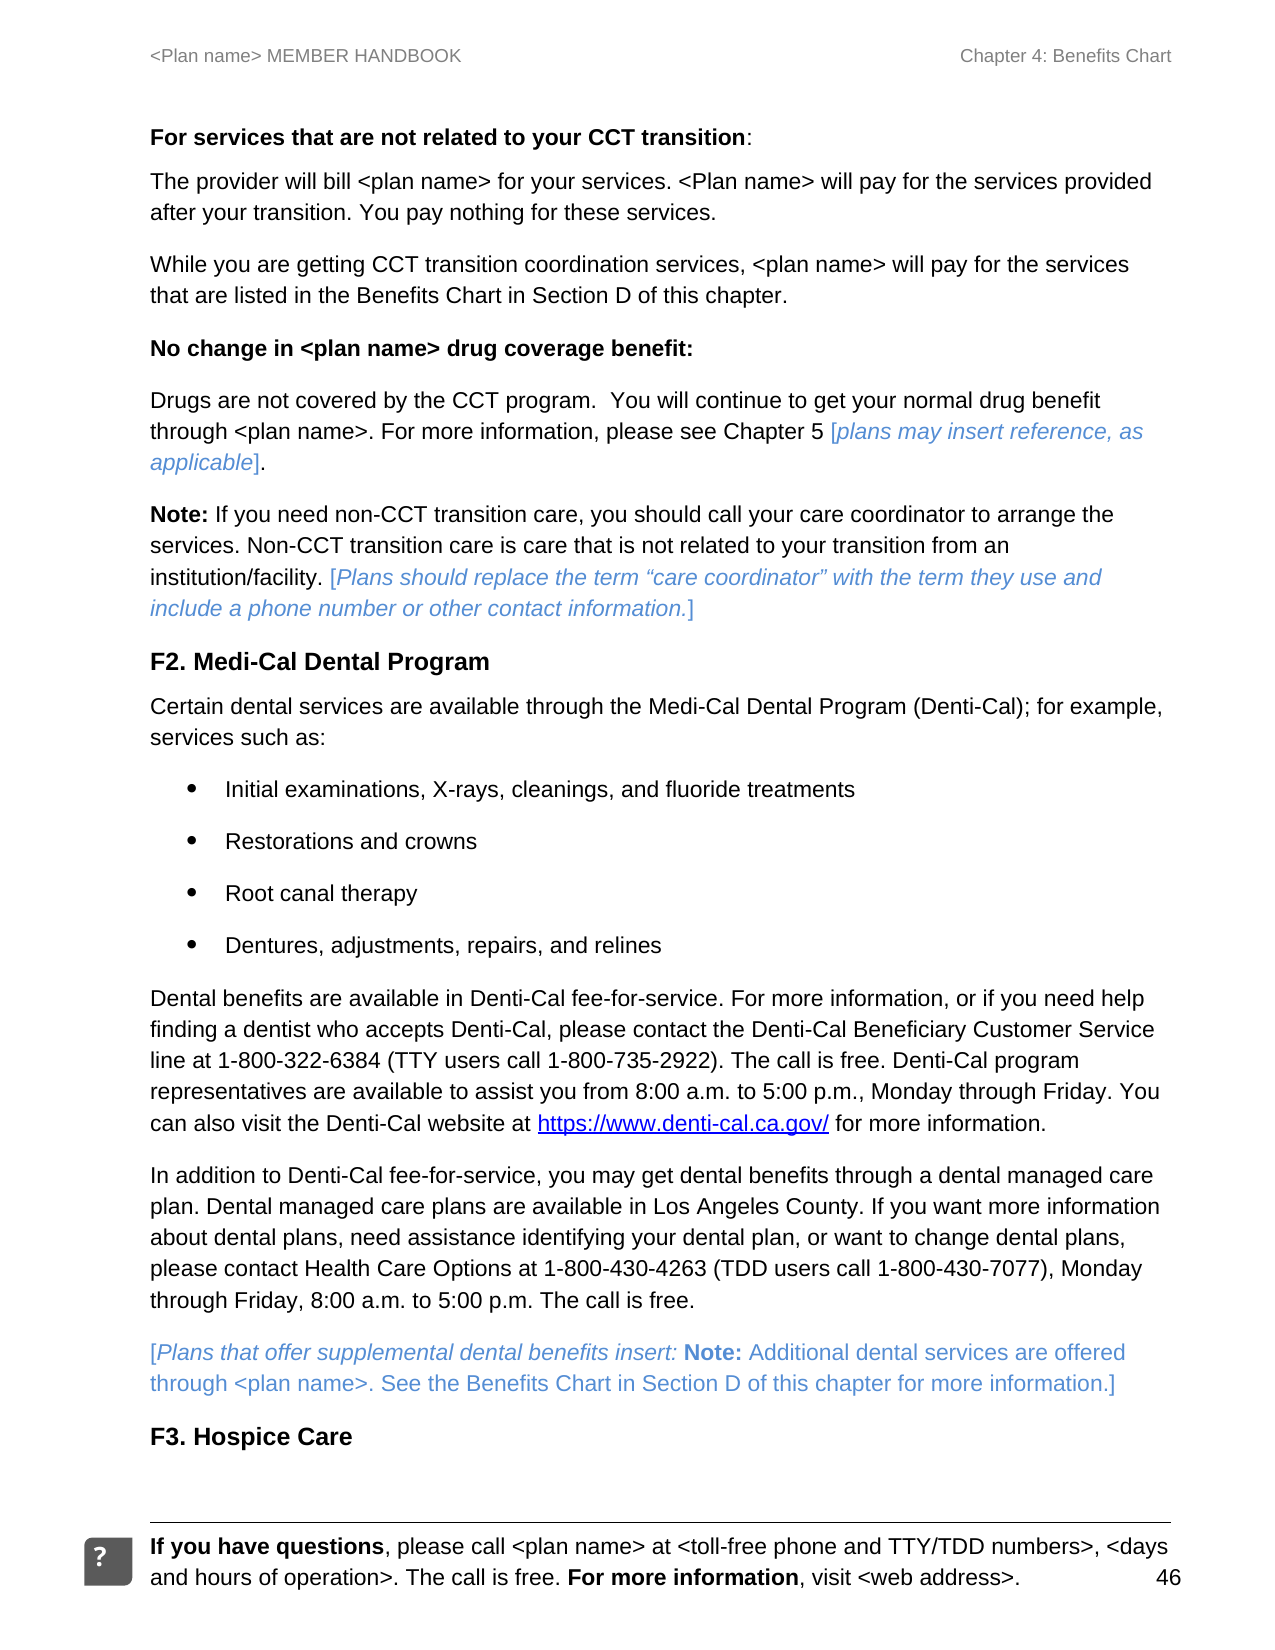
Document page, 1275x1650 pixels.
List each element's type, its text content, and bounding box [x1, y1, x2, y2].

text Drugs are not covered by the CCT program. You will continue to get your normal drug benefit through <plan name>. For more information, please see Chapter 5 [plans may insert reference, as applicable]. [150, 383, 1171, 477]
text In addition to Denti-Cal fee-for-service, you may get dental benefits through a dental managed care plan. Dental managed care plans are available in Los Angeles County. If you want more information about dental plans, need assistance identifying your dental plan, or want to change dental plans, please contact Health Care Options at 1-800-430-4263 (TDD users call 1-800-430-7077), Monday through Friday, 8:00 a.m. to 5:00 p.m. The call is free. [150, 1158, 1171, 1314]
text No change in <plan name> drug coverage benefit: [150, 331, 1171, 362]
subtitle F2. Medi-Cal Dental Program [150, 643, 1096, 677]
list Initial examinations, X-rays, cleanings, and fluoride treatments [187, 773, 1096, 804]
text [Plans that offer supplemental dental benefits insert: Note: Additional dental services are offered through <plan name>. See the Benefits Chart in Section D of this chapter for more information.] [150, 1335, 1171, 1398]
list Dentures, adjustments, repairs, and relines [187, 929, 1096, 960]
text The provider will bill <plan name> for your services. <Plan name> will pay for the services provided after your transition. You pay nothing for these services. [150, 164, 1171, 227]
text F3. Hospice Care [150, 1418, 1096, 1452]
list Root canal therapy [187, 877, 1096, 908]
text Dental benefits are available in Denti-Cal fee-for-service. For more information, or if you need help finding a dentist who accepts Denti-Cal, please contact the Denti-Cal Beneficiary Customer Service line at 1-800-322-6384 (TTY users call 1-800-735-2922). The call is free. Denti-Cal program representatives are available to assist you from 8:00 a.m. to 5:00 p.m., Monday through Friday. You can also visit the Denti-Cal website at https://www.denti-cal.ca.gov/ for more information. [150, 981, 1171, 1137]
text For services that are not related to your CCT transition: [150, 118, 1096, 152]
text Note: If you need non-CCT transition care, you should call your care coordinator to arrange the services. Non-CCT transition care is care that is not related to your transition from an institution/facility. [Plans should replace the term “care coordinator” with the term they use and include a phone number or other contact information.] [150, 498, 1171, 623]
text While you are getting CCT transition coordination services, <plan name> will pay for the services that are listed in the Benefits Chart in Section D of this chapter. [150, 248, 1171, 310]
text Certain dental services are available through the Medi-Cal Dental Program (Denti-Cal); for example, services such as: [150, 689, 1171, 752]
list Restorations and crowns [187, 825, 1096, 856]
